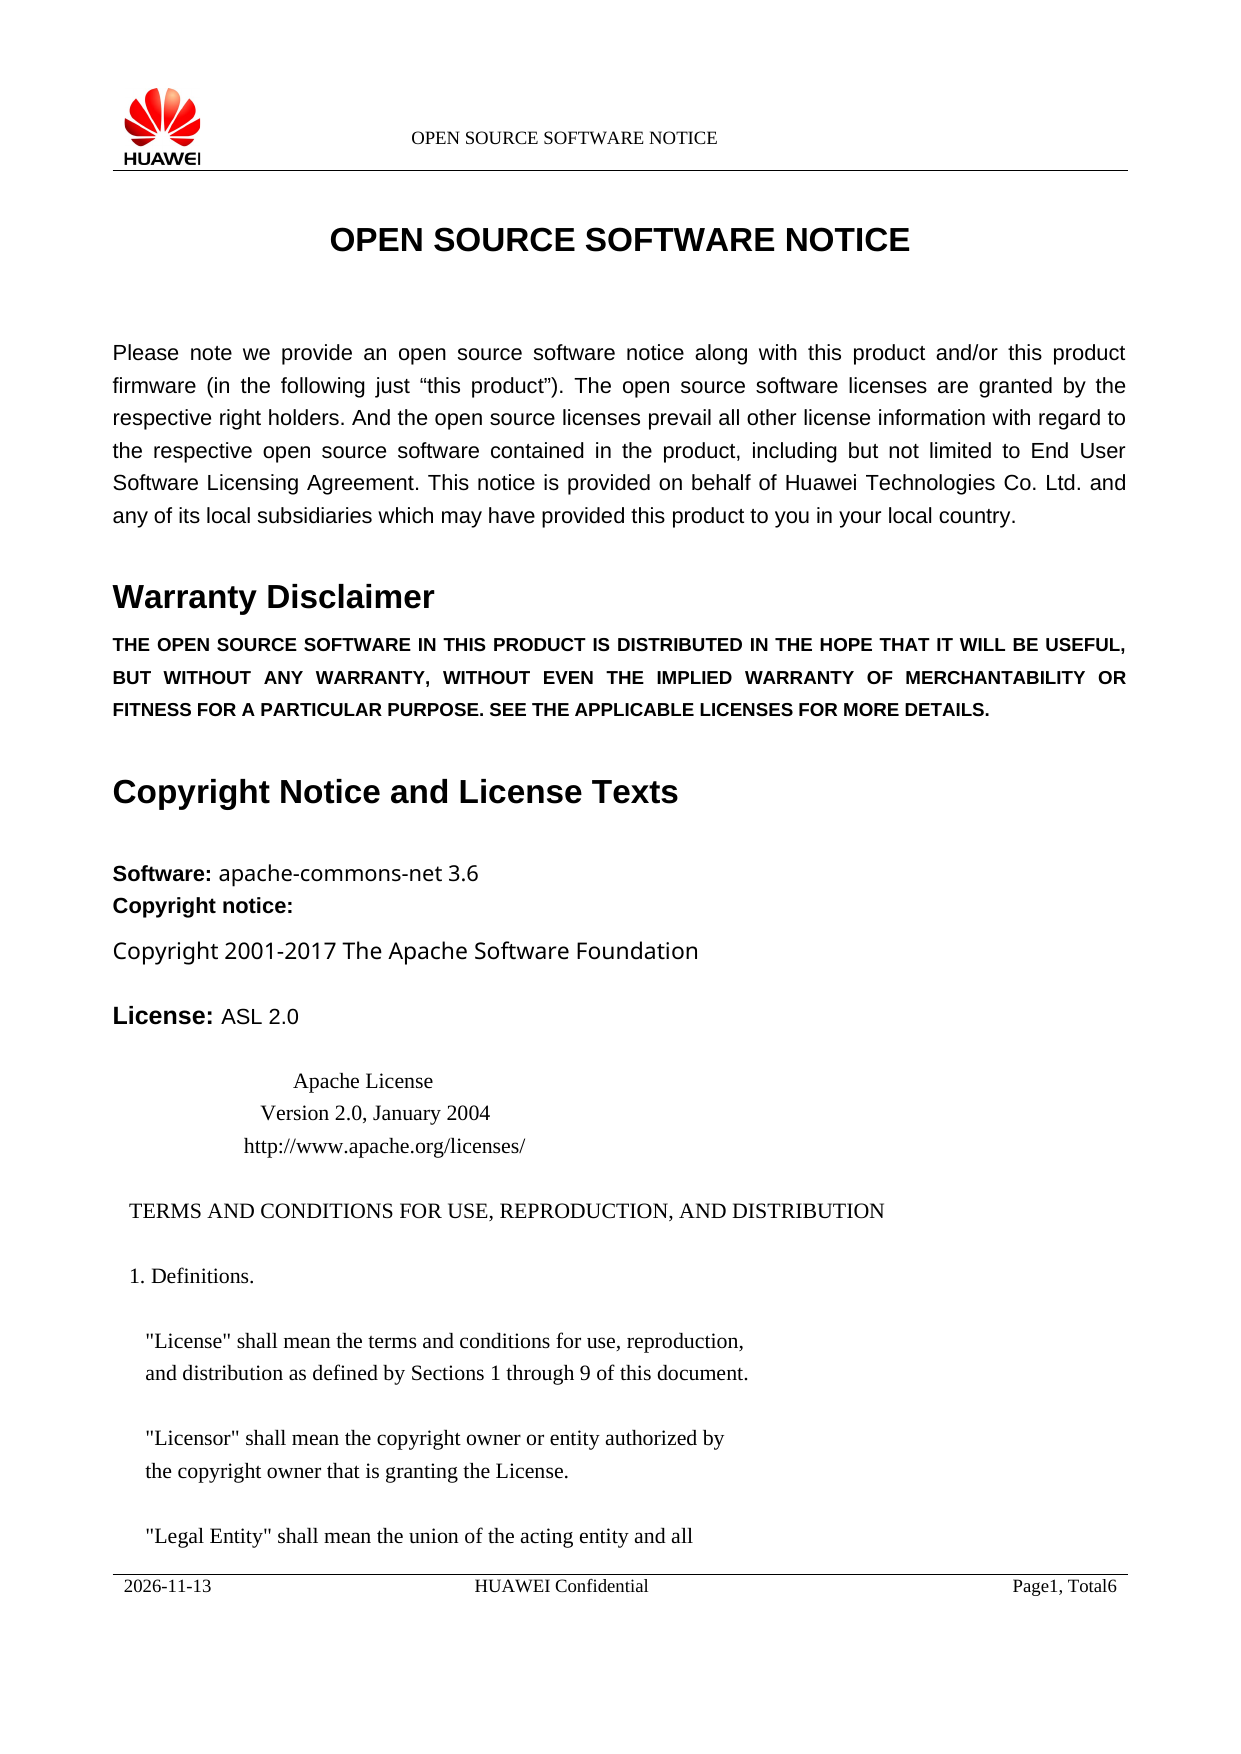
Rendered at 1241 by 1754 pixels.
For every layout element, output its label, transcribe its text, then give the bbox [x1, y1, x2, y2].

text The open source software in this product is distributed in the hope that it will be useful, but WITHOUT ANY WARRANTY, without even the implied warranty of MERCHANTABILITY or FITNESS FOR A PARTICULAR PURPOSE. See the applicable licenses for more details. [112, 629, 1128, 726]
text License: ASL 2.0 [112, 999, 1128, 1031]
text Copyright 2001-2017 The Apache Software Foundation [112, 934, 1128, 999]
picture [124, 88, 201, 165]
text OPEN SOURCE SOFTWARE NOTICE [112, 206, 1128, 271]
text Warranty Disclaimer [112, 564, 1128, 629]
title Software: apache-commons-net 3.6 [112, 856, 1128, 889]
text Please note we provide an open source software notice along with this product and/or this product firmware (in the following just “this product”). The open source software licenses are granted by the respective right holders. And the open source licenses prevail all other license information with regard to the respective open source software contained in the product, including but not limited to End User Software Licensing Agreement. This notice is provided on behalf of Huawei Technologies Co. Ltd. and any of its local subsidiaries which may have provided this product to you in your local country. [112, 336, 1128, 531]
text Copyright notice: [112, 889, 1128, 921]
text Copyright Notice and License Texts [112, 759, 1128, 824]
